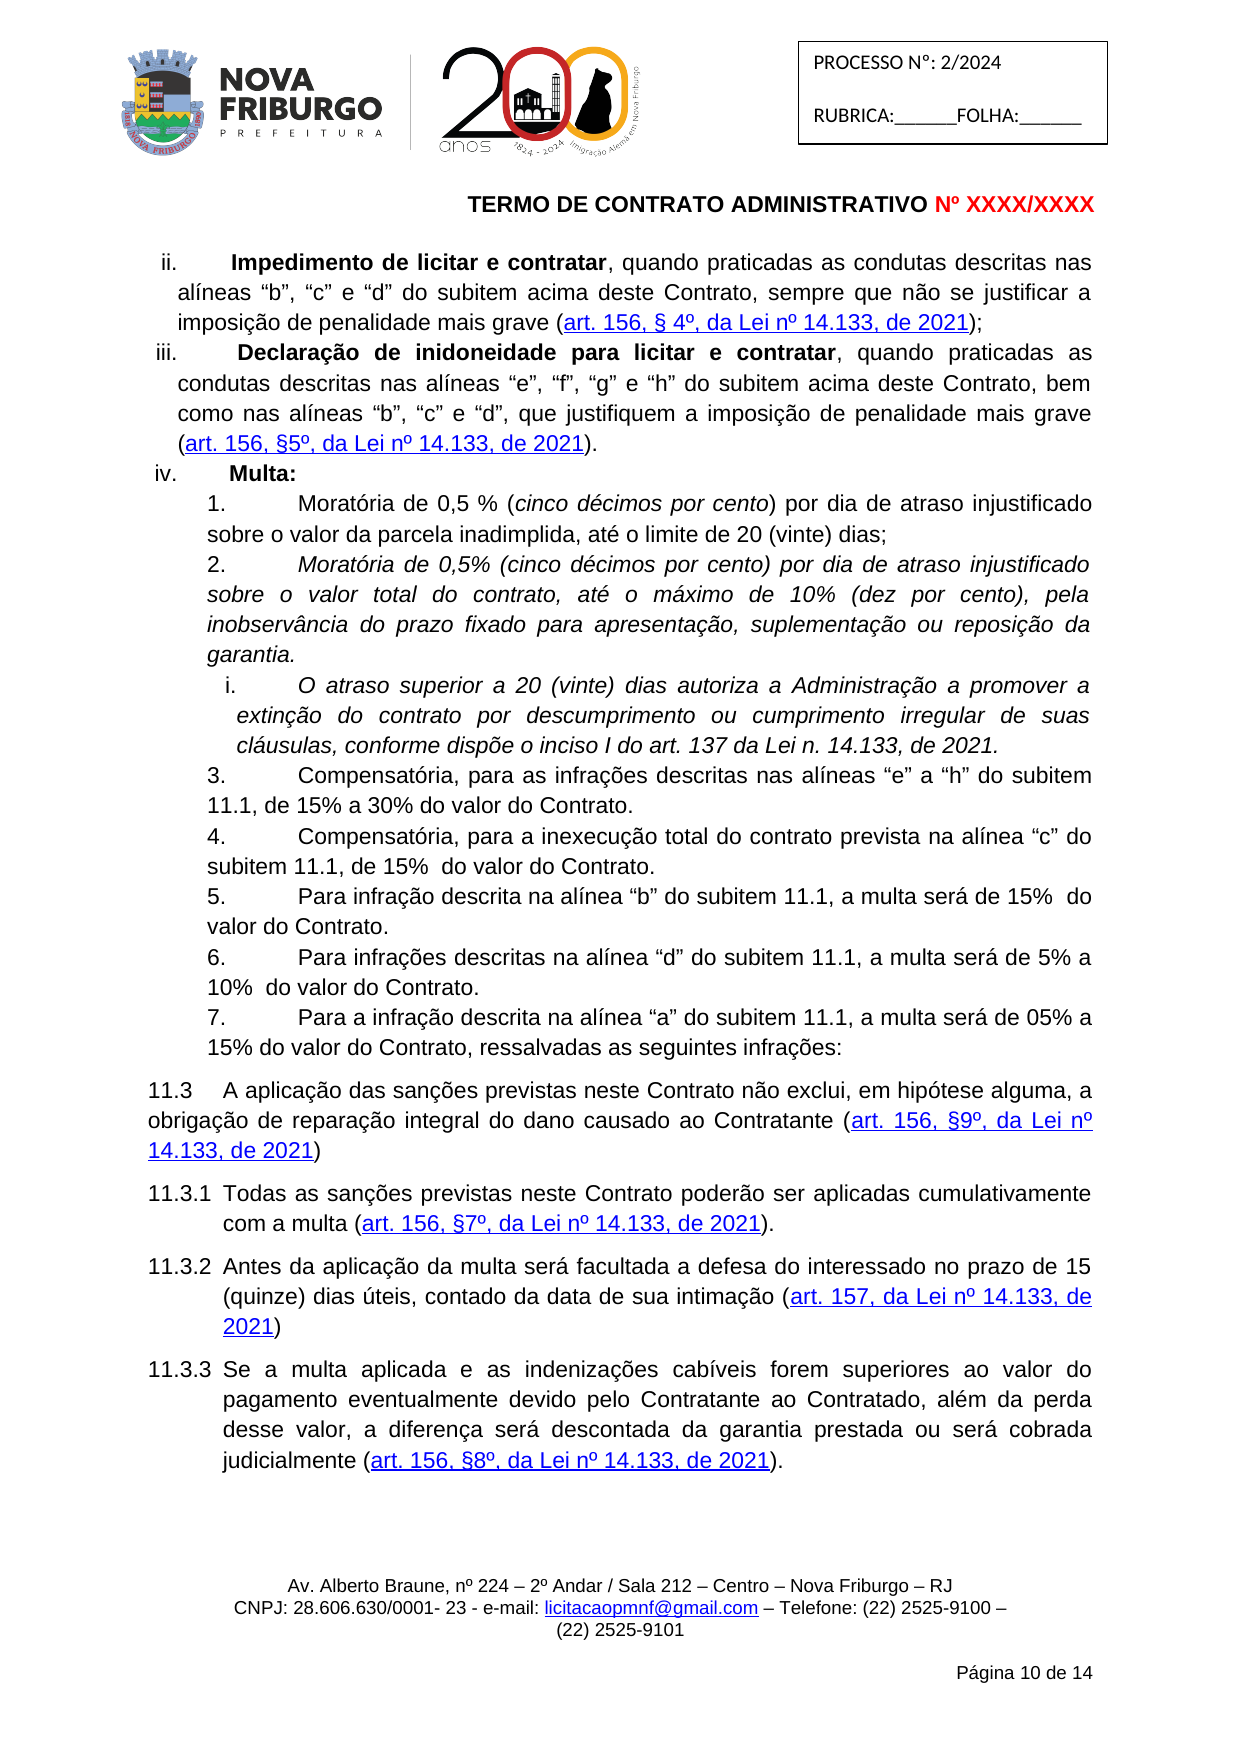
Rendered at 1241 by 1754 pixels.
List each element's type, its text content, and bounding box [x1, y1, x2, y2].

list Compensatória, para as infrações descritas nas alíneas “e” a “h” do subitem 11.1, de 15% a 30% do valor do Contrato. [207, 762, 1092, 819]
list Multa: [177, 460, 1092, 487]
list Antes da aplicação da multa será facultada a defesa do interessado no prazo de 15 (quinze) dias úteis, contado da data de sua intimação (art. 157, da Lei nº 14.133, de 2021) [148, 1253, 1092, 1340]
list Compensatória, para a inexecução total do contrato prevista na alínea “c” do subitem 11.1, de 15% do valor do Contrato. [207, 823, 1092, 879]
list Todas as sanções previstas neste Contrato poderão ser aplicadas cumulativamente com a multa (art. 156, §7º, da Lei nº 14.133, de 2021). [148, 1180, 1092, 1237]
list O atraso superior a 20 (vinte) dias autoriza a Administração a promover a extinção do contrato por descumprimento ou cumprimento irregular de suas cláusulas, conforme dispõe o inciso I do art. 137 da Lei n. 14.133, de 2021. [236, 672, 1092, 758]
list Para infrações descritas na alínea “d” do subitem 11.1, a multa será de 5% a 10% do valor do Contrato. [207, 943, 1092, 1000]
list Para infração descrita na alínea “b” do subitem 11.1, a multa será de 15% do valor do Contrato. [207, 883, 1092, 940]
list Declaração de inidoneidade para licitar e contratar, quando praticadas as condutas descritas nas alíneas “e”, “f”, “g” e “h” do subitem acima deste Contrato, bem como nas alíneas “b”, “c” e “d”, que justifiquem a imposição de penalidade mais grave (art. 156, §5º, da Lei nº 14.133, de 2021). [177, 339, 1092, 456]
list Moratória de 0,5% (cinco décimos por cento) por dia de atraso injustificado sobre o valor total do contrato, até o máximo de 10% (dez por cento), pela inobservância do prazo fixado para apresentação, suplementação ou reposição da garantia. [207, 551, 1092, 668]
picture [94, 14, 672, 185]
list Para a infração descrita na alínea “a” do subitem 11.1, a multa será de 05% a 15% do valor do Contrato, ressalvadas as seguintes infrações: [207, 1004, 1092, 1061]
list Moratória de 0,5 % (cinco décimos por cento) por dia de atraso injustificado sobre o valor da parcela inadimplida, até o limite de 20 (vinte) dias; [207, 490, 1092, 547]
list A aplicação das sanções previstas neste Contrato não exclui, em hipótese alguma, a obrigação de reparação integral do dano causado ao Contratante (art. 156, §9º, da Lei nº 14.133, de 2021) [148, 1077, 1092, 1164]
list Impedimento de licitar e contratar, quando praticadas as condutas descritas nas alíneas “b”, “c” e “d” do subitem acima deste Contrato, sempre que não se justificar a imposição de penalidade mais grave (art. 156, § 4º, da Lei nº 14.133, de 2021); [177, 249, 1092, 336]
list Se a multa aplicada e as indenizações cabíveis forem superiores ao valor do pagamento eventualmente devido pelo Contratante ao Contratado, além da perda desse valor, a diferença será descontada da garantia prestada ou será cobrada judicialmente (art. 156, §8º, da Lei nº 14.133, de 2021). [148, 1356, 1092, 1473]
